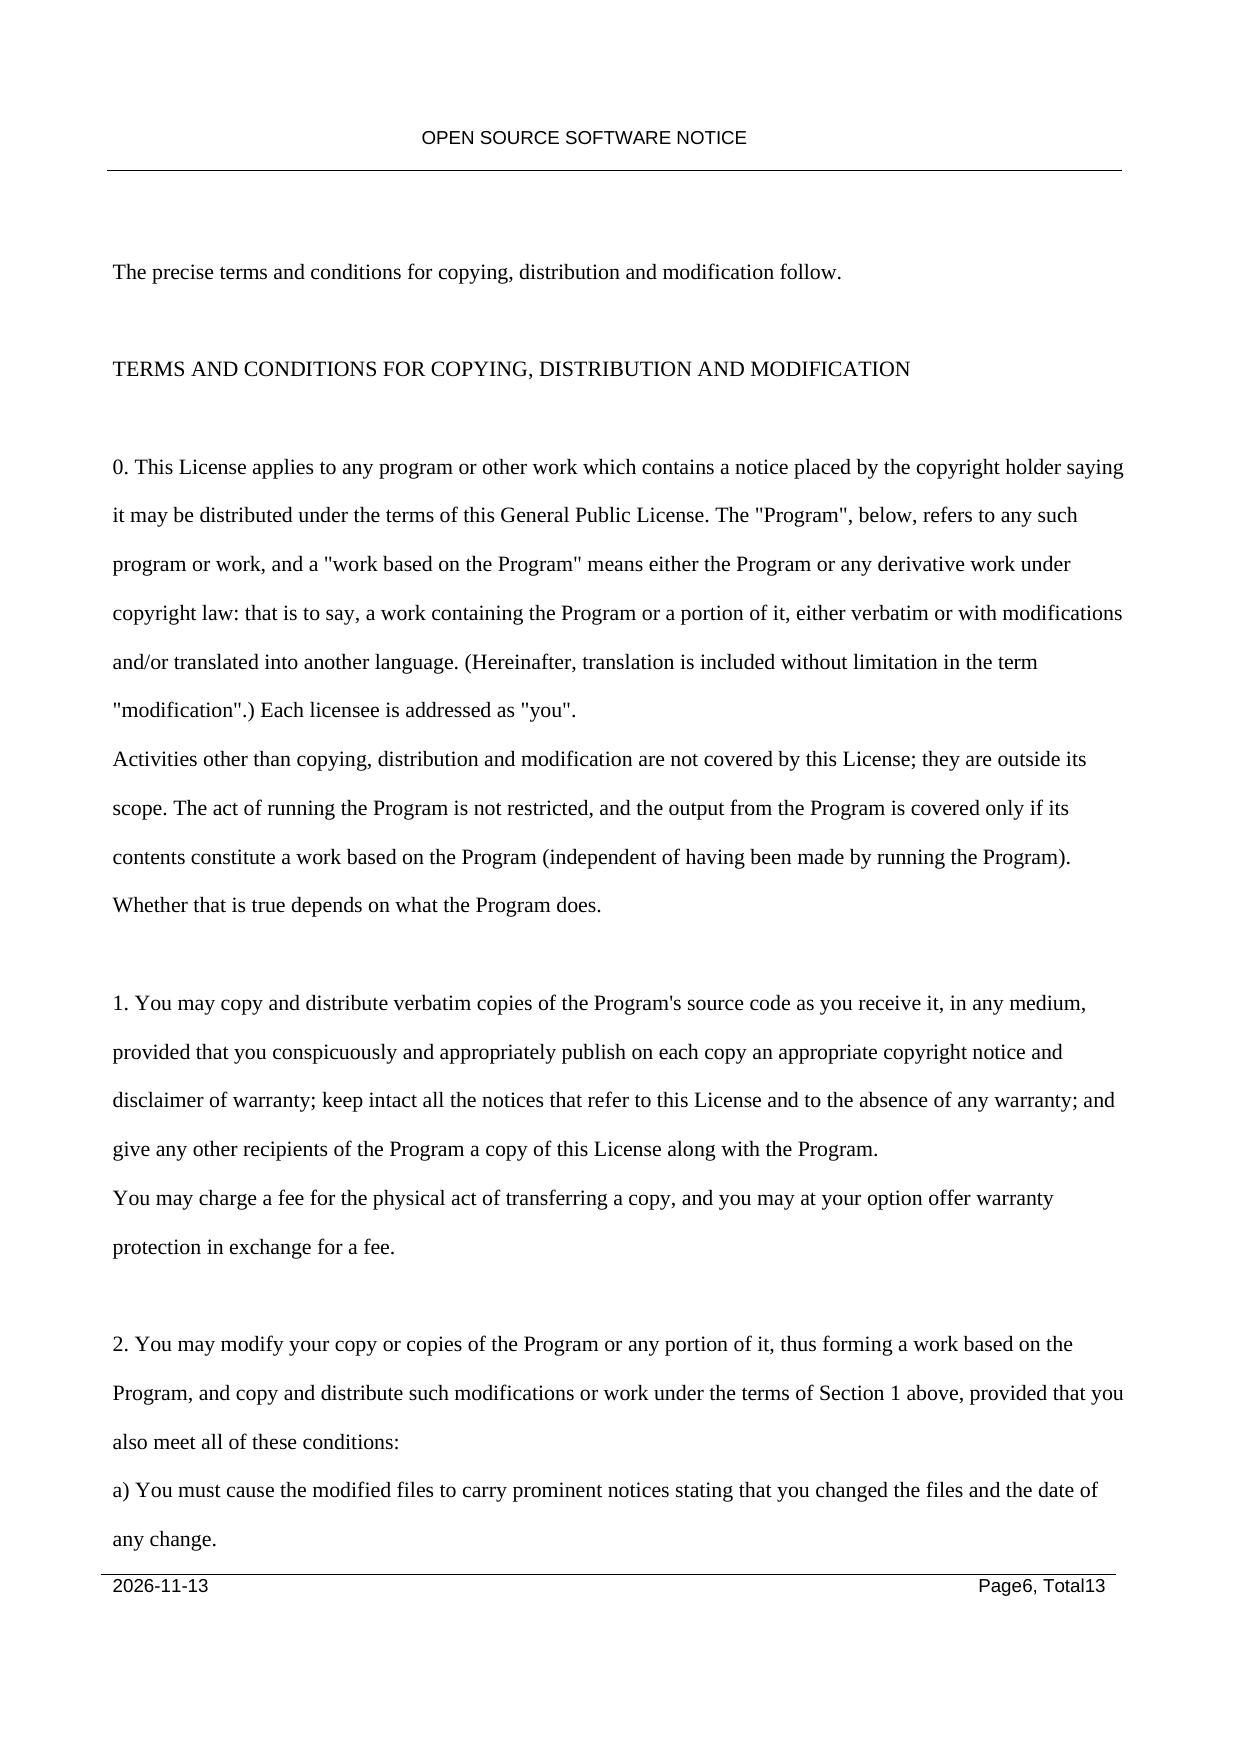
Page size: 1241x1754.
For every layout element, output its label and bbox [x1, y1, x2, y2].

text [112, 206, 1128, 1555]
